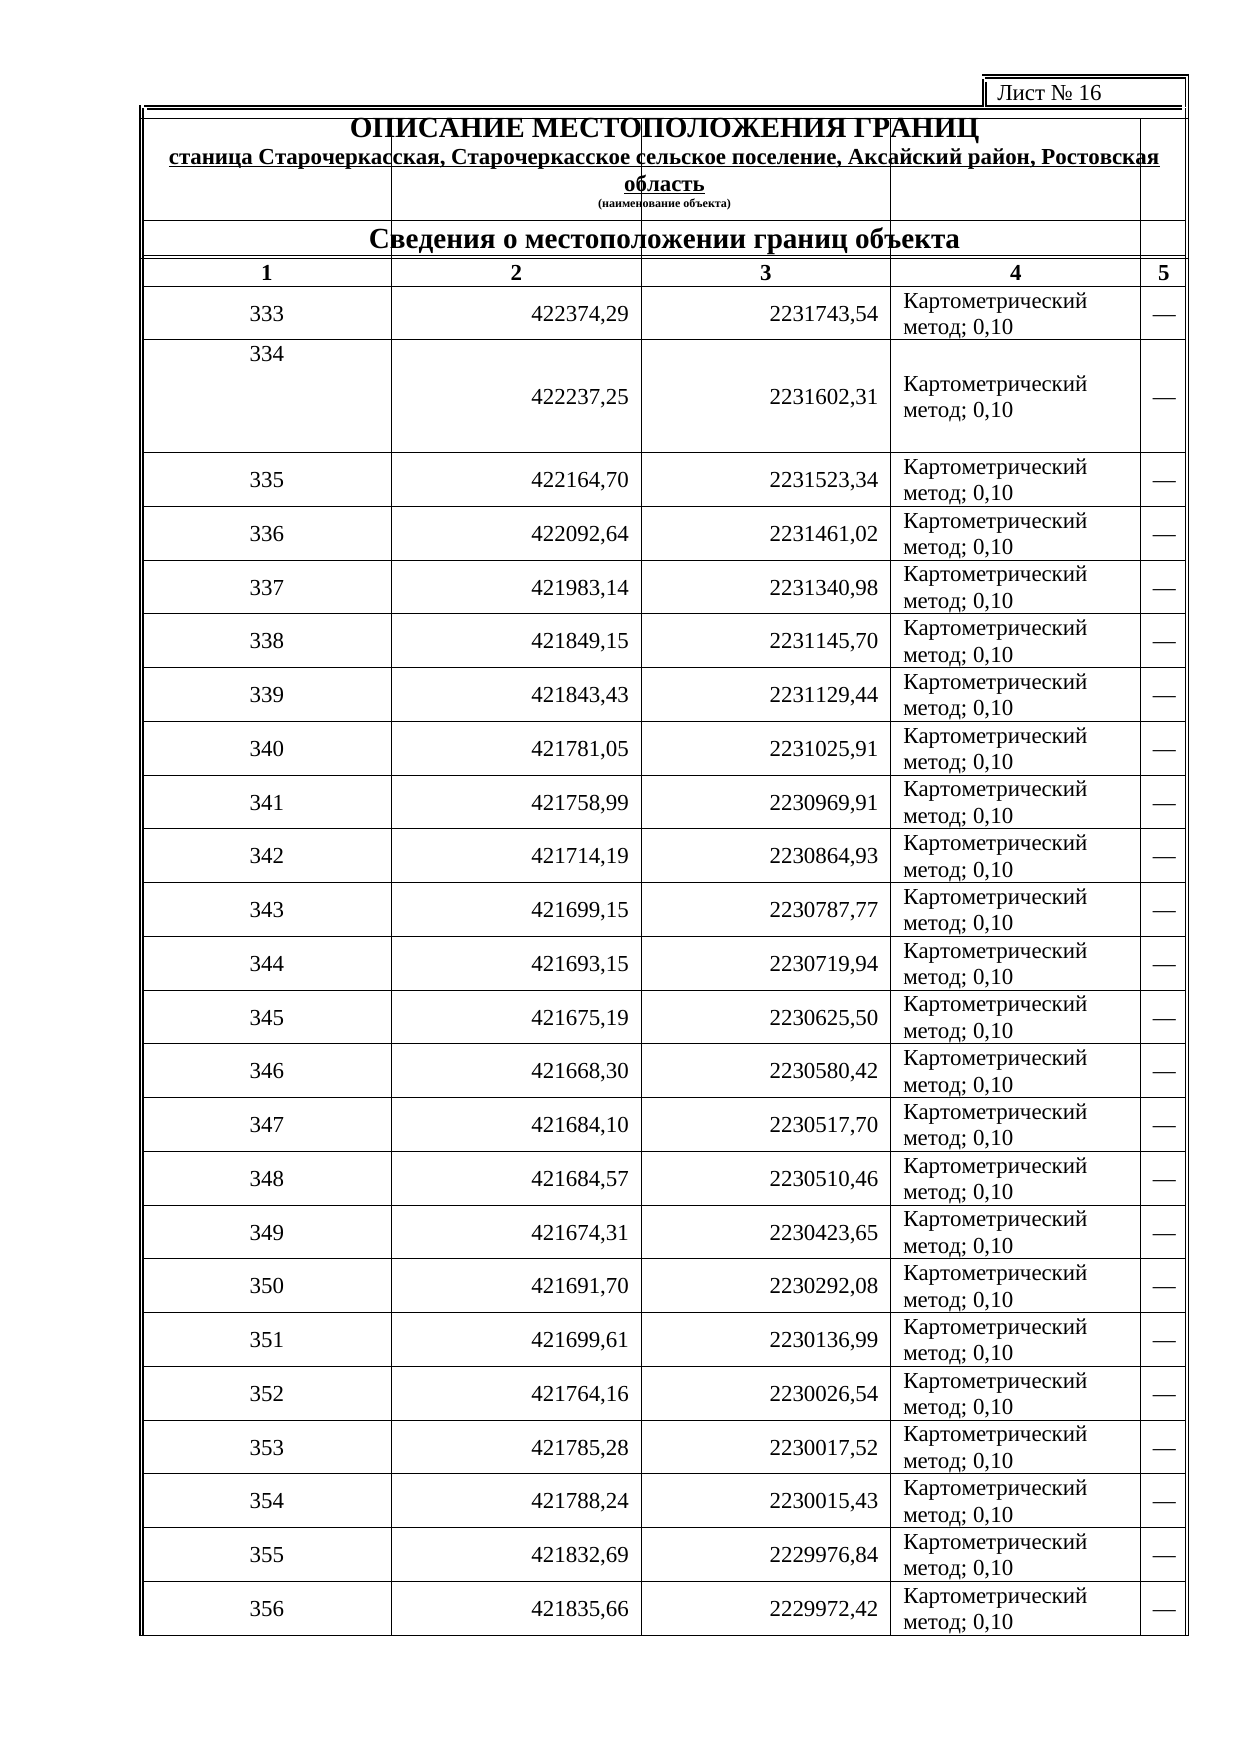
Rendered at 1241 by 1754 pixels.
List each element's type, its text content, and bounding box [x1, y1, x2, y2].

table_cell 342 [144, 829, 391, 882]
table_cell 2230580,42 [642, 1044, 890, 1097]
table_cell 351 [144, 1313, 391, 1366]
table_cell Картометрический метод; 0,10 [891, 1528, 1140, 1581]
table_cell 421684,57 [392, 1152, 641, 1204]
table_cell — [1141, 1474, 1185, 1527]
table_header 2 [392, 167, 641, 220]
table_cell — [1141, 287, 1185, 339]
table_cell Картометрический метод; 0,10 [891, 340, 1140, 452]
table_header 3 [642, 119, 890, 166]
table_cell — [1141, 1421, 1185, 1473]
table_cell 352 [144, 1367, 391, 1419]
table_cell 421693,15 [392, 937, 641, 989]
table_cell 2231025,91 [642, 722, 890, 774]
table_cell Картометрический метод; 0,10 [891, 561, 1140, 613]
table_cell 343 [144, 883, 391, 936]
table_header 4 [891, 167, 1140, 220]
table_cell — [1141, 1367, 1185, 1419]
table_cell 421788,24 [392, 1474, 641, 1527]
table_cell 348 [144, 1152, 391, 1204]
table_header 2 [392, 259, 641, 286]
table_cell 2229972,42 [642, 1582, 890, 1634]
table_cell 2230510,46 [642, 1152, 890, 1204]
table_cell — [1141, 1582, 1185, 1634]
table_cell 2230969,91 [642, 776, 890, 828]
table_cell 421691,70 [392, 1259, 641, 1312]
table_cell 2231145,70 [642, 614, 890, 667]
table_cell 421699,61 [392, 1313, 641, 1366]
table_header 1 [144, 259, 391, 286]
table_cell 2230864,93 [642, 829, 890, 882]
table_cell 336 [144, 507, 391, 559]
table_cell 2231743,54 [642, 287, 890, 339]
table_cell 2231602,31 [642, 340, 890, 452]
table_header 5 [1141, 119, 1185, 220]
table_cell 421785,28 [392, 1421, 641, 1473]
table_cell 2231129,44 [642, 668, 890, 721]
table_cell 2230292,08 [642, 1259, 890, 1312]
table_cell 422164,70 [392, 453, 641, 506]
table_cell — [1141, 883, 1185, 936]
table_header 1 [144, 119, 391, 220]
table_header 5 [1141, 221, 1185, 255]
table_cell 2230026,54 [642, 1367, 890, 1419]
table_cell 421714,19 [392, 829, 641, 882]
table_cell Картометрический метод; 0,10 [891, 453, 1140, 506]
table_header 1 [144, 221, 391, 255]
table_cell — [1141, 991, 1185, 1043]
table_cell — [1141, 1313, 1185, 1366]
table_header 4 [891, 259, 1140, 286]
table_cell Картометрический метод; 0,10 [891, 1313, 1140, 1366]
table_cell 421849,15 [392, 614, 641, 667]
table_cell 421781,05 [392, 722, 641, 774]
table_cell 335 [144, 453, 391, 506]
table_cell 421699,15 [392, 883, 641, 936]
table_cell Картометрический метод; 0,10 [891, 1152, 1140, 1204]
table_cell 2230787,77 [642, 883, 890, 936]
table_cell — [1141, 668, 1185, 721]
table_cell — [1141, 507, 1185, 559]
table_cell — [1141, 340, 1185, 452]
table_cell 353 [144, 1421, 391, 1473]
table_cell — [1141, 776, 1185, 828]
table_cell 345 [144, 991, 391, 1043]
table_cell Картометрический метод; 0,10 [891, 1421, 1140, 1473]
table_cell Картометрический метод; 0,10 [891, 937, 1140, 989]
table_cell 350 [144, 1259, 391, 1312]
table_header 4 [891, 221, 1140, 255]
table_cell — [1141, 1206, 1185, 1258]
table_cell 421675,19 [392, 991, 641, 1043]
table_cell 2230625,50 [642, 991, 890, 1043]
table_cell 2231461,02 [642, 507, 890, 559]
table_cell Картометрический метод; 0,10 [891, 668, 1140, 721]
table_cell Картометрический метод; 0,10 [891, 829, 1140, 882]
table_cell Картометрический метод; 0,10 [891, 507, 1140, 559]
table_cell 333 [144, 287, 391, 339]
table_cell 337 [144, 561, 391, 613]
table_cell 2229976,84 [642, 1528, 890, 1581]
table_cell — [1141, 1259, 1185, 1312]
table_header 3 [642, 259, 890, 286]
table_cell 347 [144, 1098, 391, 1151]
table_cell Картометрический метод; 0,10 [891, 1474, 1140, 1527]
table_header 4 [891, 119, 1140, 166]
table_header 2 [392, 221, 641, 255]
table_cell 421764,16 [392, 1367, 641, 1419]
table_header 5 [1141, 259, 1185, 286]
table_cell — [1141, 561, 1185, 613]
table_cell Картометрический метод; 0,10 [891, 883, 1140, 936]
table_cell Картометрический метод; 0,10 [891, 1259, 1140, 1312]
table_cell 356 [144, 1582, 391, 1634]
table_cell — [1141, 829, 1185, 882]
table_cell 422092,64 [392, 507, 641, 559]
table_cell — [1141, 1098, 1185, 1151]
table_cell 339 [144, 668, 391, 721]
table_cell 421684,10 [392, 1098, 641, 1151]
table_cell — [1141, 1528, 1185, 1581]
table_cell 421983,14 [392, 561, 641, 613]
table_cell 338 [144, 614, 391, 667]
table_cell 421835,66 [392, 1582, 641, 1634]
table_cell Картометрический метод; 0,10 [891, 1044, 1140, 1097]
table_cell Картометрический метод; 0,10 [891, 614, 1140, 667]
table_cell 341 [144, 776, 391, 828]
table_cell 2230517,70 [642, 1098, 890, 1151]
table_cell Картометрический метод; 0,10 [891, 1098, 1140, 1151]
table_cell Картометрический метод; 0,10 [891, 991, 1140, 1043]
table_cell 2231340,98 [642, 561, 890, 613]
table_cell — [1141, 1044, 1185, 1097]
table_cell Картометрический метод; 0,10 [891, 1582, 1140, 1634]
table_cell 349 [144, 1206, 391, 1258]
table_cell 421843,43 [392, 668, 641, 721]
table_cell — [1141, 937, 1185, 989]
table_cell 2231523,34 [642, 453, 890, 506]
table_cell Картометрический метод; 0,10 [891, 722, 1140, 774]
table_cell 346 [144, 1044, 391, 1097]
table_header 3 [642, 221, 890, 255]
table_cell 2230017,52 [642, 1421, 890, 1473]
table_cell 421832,69 [392, 1528, 641, 1581]
table_cell 344 [144, 937, 391, 989]
table_cell 2230423,65 [642, 1206, 890, 1258]
table_cell 355 [144, 1528, 391, 1581]
table_cell 2230719,94 [642, 937, 890, 989]
table_cell 421668,30 [392, 1044, 641, 1097]
table_cell 421758,99 [392, 776, 641, 828]
table_cell 340 [144, 722, 391, 774]
table_cell Картометрический метод; 0,10 [891, 1367, 1140, 1419]
table_cell 422237,25 [392, 340, 641, 452]
table_cell — [1141, 614, 1185, 667]
table_cell 422374,29 [392, 287, 641, 339]
table_cell — [1141, 1152, 1185, 1204]
table_cell 421674,31 [392, 1206, 641, 1258]
table_cell 354 [144, 1474, 391, 1527]
table_cell Картометрический метод; 0,10 [891, 287, 1140, 339]
table_cell 2230015,43 [642, 1474, 890, 1527]
table_cell — [1141, 453, 1185, 506]
table_header 2 [392, 119, 641, 166]
table_cell 2230136,99 [642, 1313, 890, 1366]
table_header 3 [642, 167, 890, 220]
table_cell Картометрический метод; 0,10 [891, 776, 1140, 828]
table_cell — [1141, 722, 1185, 774]
table_cell Картометрический метод; 0,10 [891, 1206, 1140, 1258]
table_cell 334 [144, 340, 391, 452]
